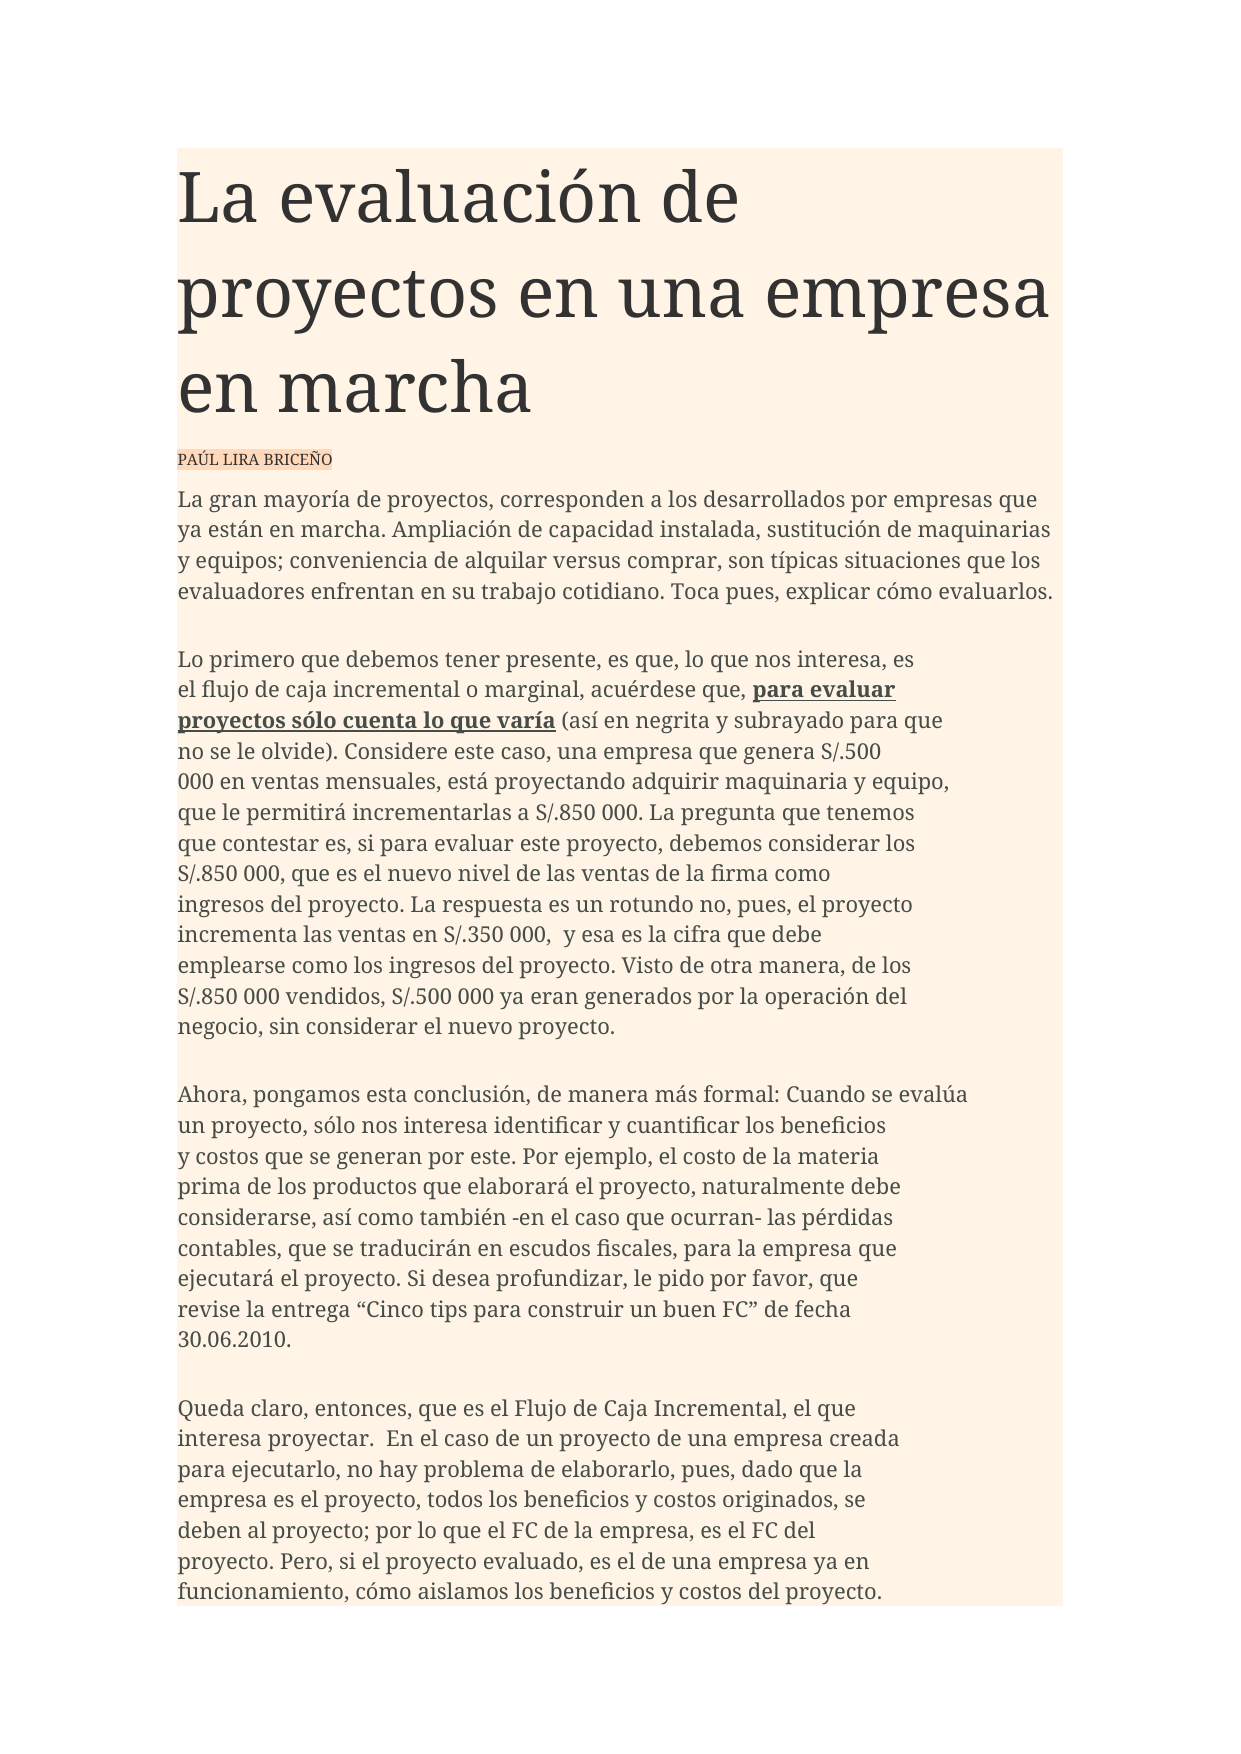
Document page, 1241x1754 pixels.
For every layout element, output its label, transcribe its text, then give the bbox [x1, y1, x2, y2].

text La gran mayoría de proyectos, corresponden a los desarrollados por empresas que ya están en marcha. Ampliación de capacidad instalada, sustitución de maquinarias y equipos; conveniencia de alquilar versus comprar, son típicas situaciones que los evaluadores enfrentan en su trabajo cotidiano. Toca pues, explicar cómo evaluarlos. [177, 483, 1063, 605]
text Lo primero que debemos tener presente, es que, lo que nos interesa, es el flujo de caja incremental o marginal, acuérdese que, para evaluar proyectos sólo cuenta lo que varía (así en negrita y subrayado para que no se le olvide). Considere este caso, una empresa que genera S/.500 000 en ventas mensuales, está proyectando adquirir maquinaria y equipo, que le permitirá incrementarlas a S/.850 000. La pregunta que tenemos que contestar es, si para evaluar este proyecto, debemos considerar los S/.850 000, que es el nuevo nivel de las ventas de la firma como ingresos del proyecto. La respuesta es un rotundo no, pues, el proyecto incrementa las ventas en S/.350 000, y esa es la cifra que debe emplearse como los ingresos del proyecto. Visto de otra manera, de los S/.850 000 vendidos, S/.500 000 ya eran generados por la operación del negocio, sin considerar el nuevo proyecto. [177, 643, 1063, 1041]
text Queda claro, entonces, que es el Flujo de Caja Incremental, el que interesa proyectar. En el caso de un proyecto de una empresa creada para ejecutarlo, no hay problema de elaborarlo, pues, dado que la empresa es el proyecto, todos los beneficios y costos originados, se deben al proyecto; por lo que el FC de la empresa, es el FC del proyecto. Pero, si el proyecto evaluado, es el de una empresa ya en funcionamiento, cómo aislamos los beneficios y costos del proyecto. [177, 1392, 1063, 1606]
text Ahora, pongamos esta conclusión, de manera más formal: Cuando se evalúa un proyecto, sólo nos interesa identificar y cuantificar los beneficios y costos que se generan por este. Por ejemplo, el costo de la materia prima de los productos que elaborará el proyecto, naturalmente debe considerarse, así como también -en el caso que ocurran- las pérdidas contables, que se traducirán en escudos fiscales, para la empresa que ejecutará el proyecto. Si desea profundizar, le pido por favor, que revise la entrega “Cinco tips para construir un buen FC” de fecha 30.06.2010. [177, 1078, 1063, 1354]
text La evaluación de proyectos en una empresa en marcha [177, 148, 1063, 433]
text PAÚL LIRA BRICEÑO [177, 445, 1063, 470]
